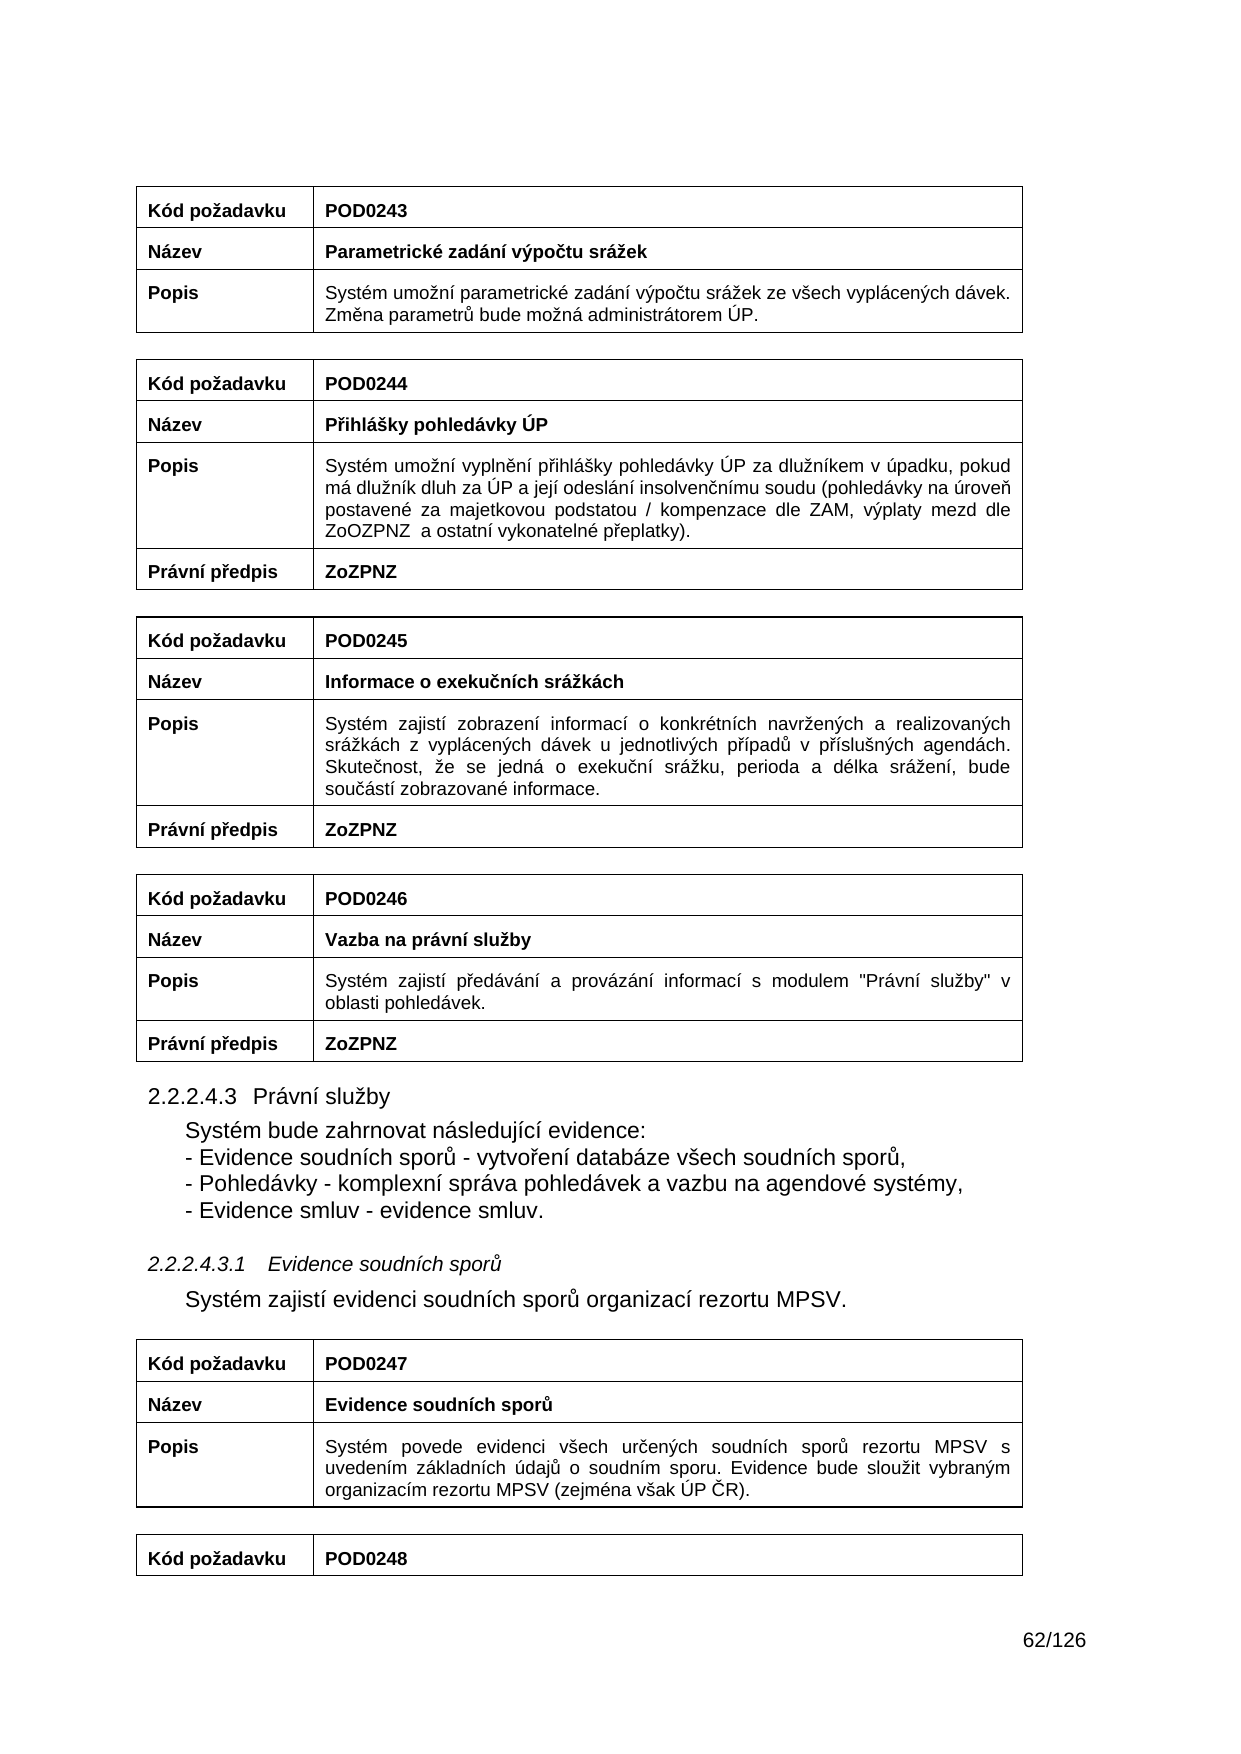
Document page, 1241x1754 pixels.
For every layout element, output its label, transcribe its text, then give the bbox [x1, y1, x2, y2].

table_cell Systém zajistí zobrazení informací o konkrétních navržených a realizovaných srážkách z vyplácených dávek u jednotlivých případů v příslušných agendách. Skutečnost, že se jedná o exekuční srážku, perioda a délka srážení, bude součástí zobrazované informace. [314, 700, 1022, 805]
table_cell Parametrické zadání výpočtu srážek [314, 228, 1022, 269]
table_cell Název [137, 401, 313, 442]
text Systém zajistí evidenci soudních sporů organizací rezortu MPSV. [148, 1286, 1092, 1313]
table_header Kód požadavku [137, 187, 313, 227]
table_cell Vazba na právní služby [314, 916, 1022, 957]
table_header POD0245 [314, 618, 1022, 658]
table_cell Systém zajistí předávání a provázání informací s modulem "Právní služby" v oblasti pohledávek. [314, 958, 1022, 1019]
table_cell Název [137, 228, 313, 269]
table_cell Informace o exekučních srážkách [314, 659, 1022, 699]
table_cell Popis [137, 958, 313, 1019]
subtitle Evidence soudních sporů [148, 1252, 1092, 1276]
table_cell Právní předpis [137, 549, 313, 589]
table_header Kód požadavku [137, 1340, 313, 1381]
table_cell Evidence soudních sporů [314, 1382, 1022, 1422]
table_header POD0243 [314, 187, 1022, 227]
table_cell ZoZPNZ [314, 806, 1022, 847]
table_header Kód požadavku [137, 875, 313, 915]
text - Evidence soudních sporů - vytvoření databáze všech soudních sporů, [148, 1144, 1092, 1170]
table_cell ZoZPNZ [314, 1021, 1022, 1061]
table_cell ZoZPNZ [314, 549, 1022, 589]
table_cell Název [137, 916, 313, 957]
table_header POD0246 [314, 875, 1022, 915]
table_cell Název [137, 659, 313, 699]
table_cell Právní předpis [137, 806, 313, 847]
table_cell Název [137, 1382, 313, 1422]
table_header POD0248 [314, 1535, 1022, 1575]
text - Pohledávky - komplexní správa pohledávek a vazbu na agendové systémy, [148, 1170, 1092, 1197]
table_cell Systém povede evidenci všech určených soudních sporů rezortu MPSV s uvedením základních údajů o soudním sporu. Evidence bude sloužit vybraným organizacím rezortu MPSV (zejména však ÚP ČR). [314, 1423, 1022, 1506]
table_cell Popis [137, 700, 313, 805]
subtitle Právní služby [148, 1083, 1092, 1109]
table_cell Právní předpis [137, 1021, 313, 1061]
table_header POD0244 [314, 360, 1022, 400]
table_cell Systém umožní parametrické zadání výpočtu srážek ze všech vyplácených dávek. Změna parametrů bude možná administrátorem ÚP. [314, 270, 1022, 332]
table_header POD0247 [314, 1340, 1022, 1381]
text - Evidence smluv - evidence smluv. [148, 1197, 1092, 1223]
table_cell Přihlášky pohledávky ÚP [314, 401, 1022, 442]
table_cell Systém umožní vyplnění přihlášky pohledávky ÚP za dlužníkem v úpadku, pokud má dlužník dluh za ÚP a její odeslání insolvenčnímu soudu (pohledávky na úroveň postavené za majetkovou podstatou / kompenzace dle ZAM, výplaty mezd dle ZoOZPNZ a ostatní vykonatelné přeplatky). [314, 443, 1022, 548]
table_header Kód požadavku [137, 618, 313, 658]
text Systém bude zahrnovat následující evidence: [148, 1117, 1092, 1144]
table_cell Popis [137, 270, 313, 332]
table_cell Popis [137, 443, 313, 548]
table_header Kód požadavku [137, 360, 313, 400]
table_header Kód požadavku [137, 1535, 313, 1575]
table_cell Popis [137, 1423, 313, 1506]
